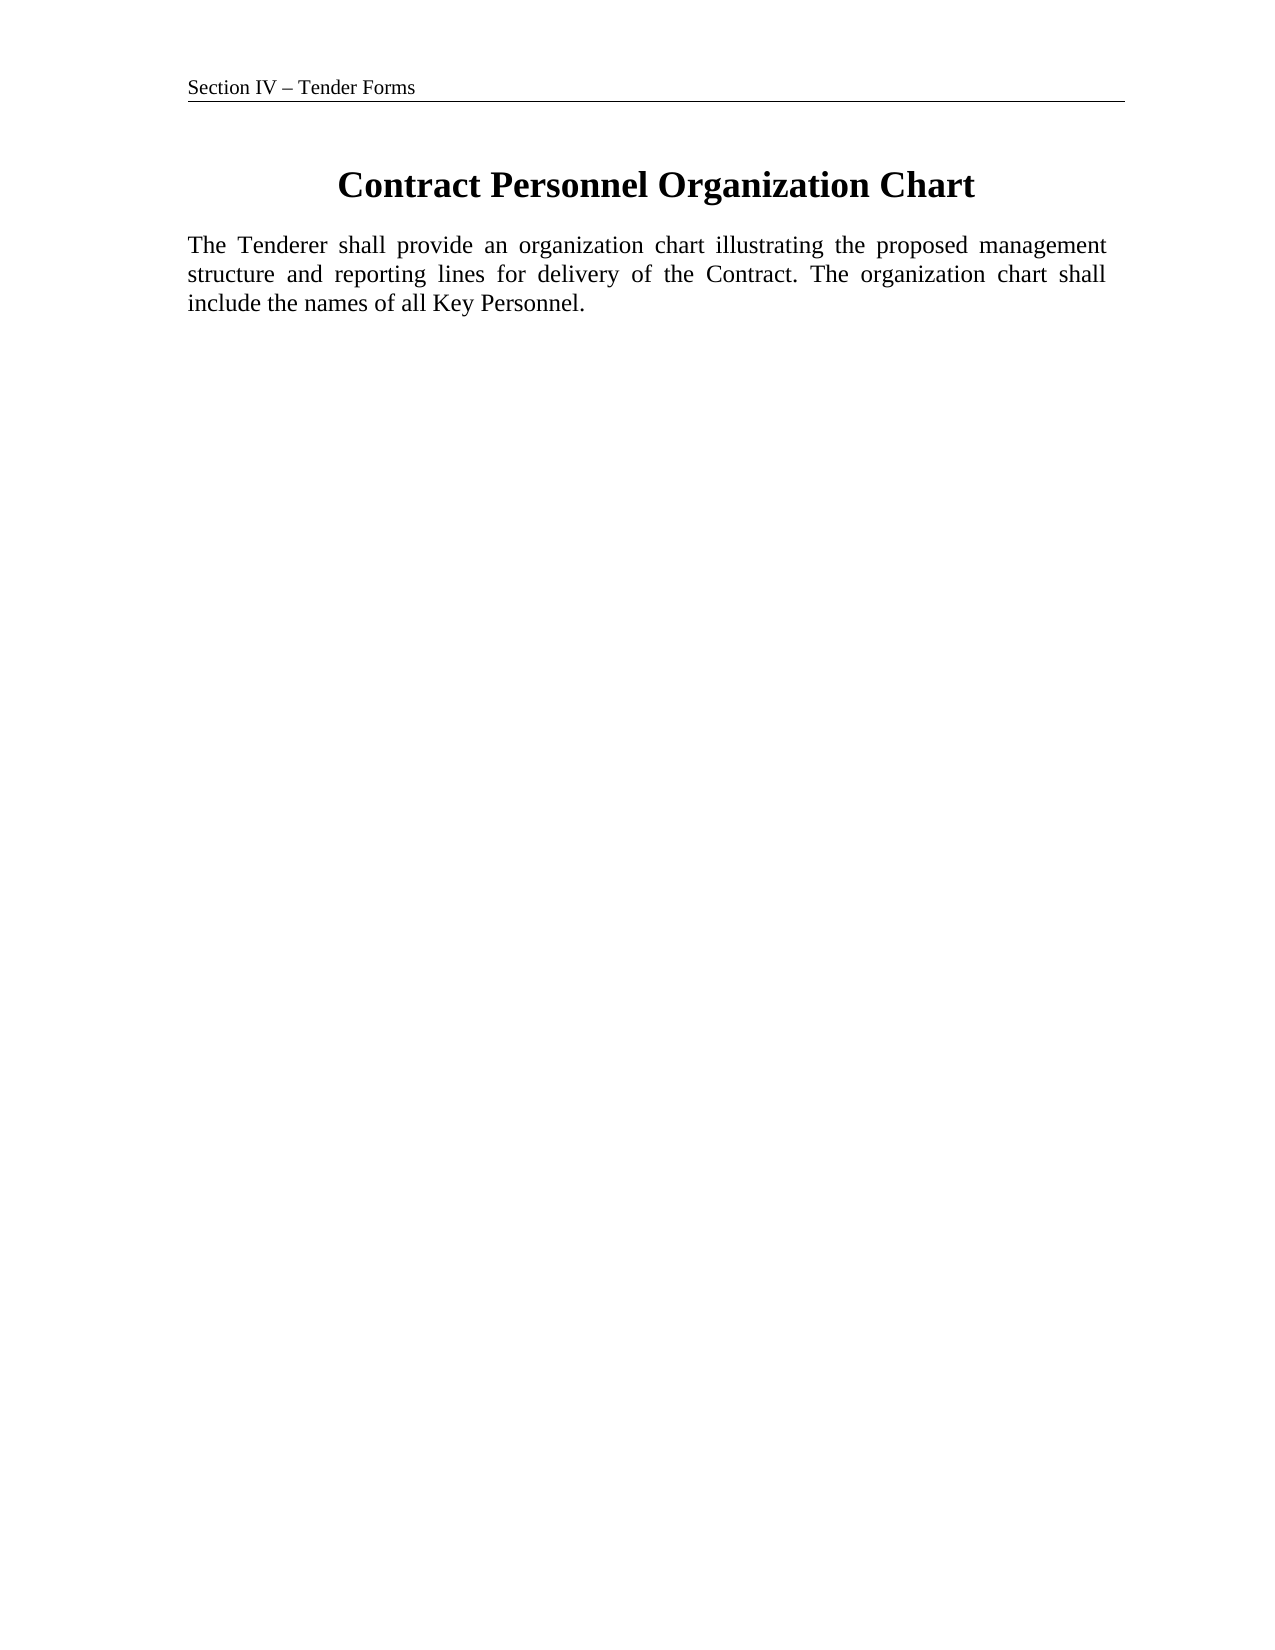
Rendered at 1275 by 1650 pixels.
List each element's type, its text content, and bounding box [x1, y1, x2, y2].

list The Tenderer shall provide an organization chart illustrating the proposed management structure and reporting lines for delivery of the Contract. The organization chart shall include the names of all Key Personnel. [187, 231, 1107, 317]
text Contract Personnel Organization Chart [187, 162, 1125, 206]
